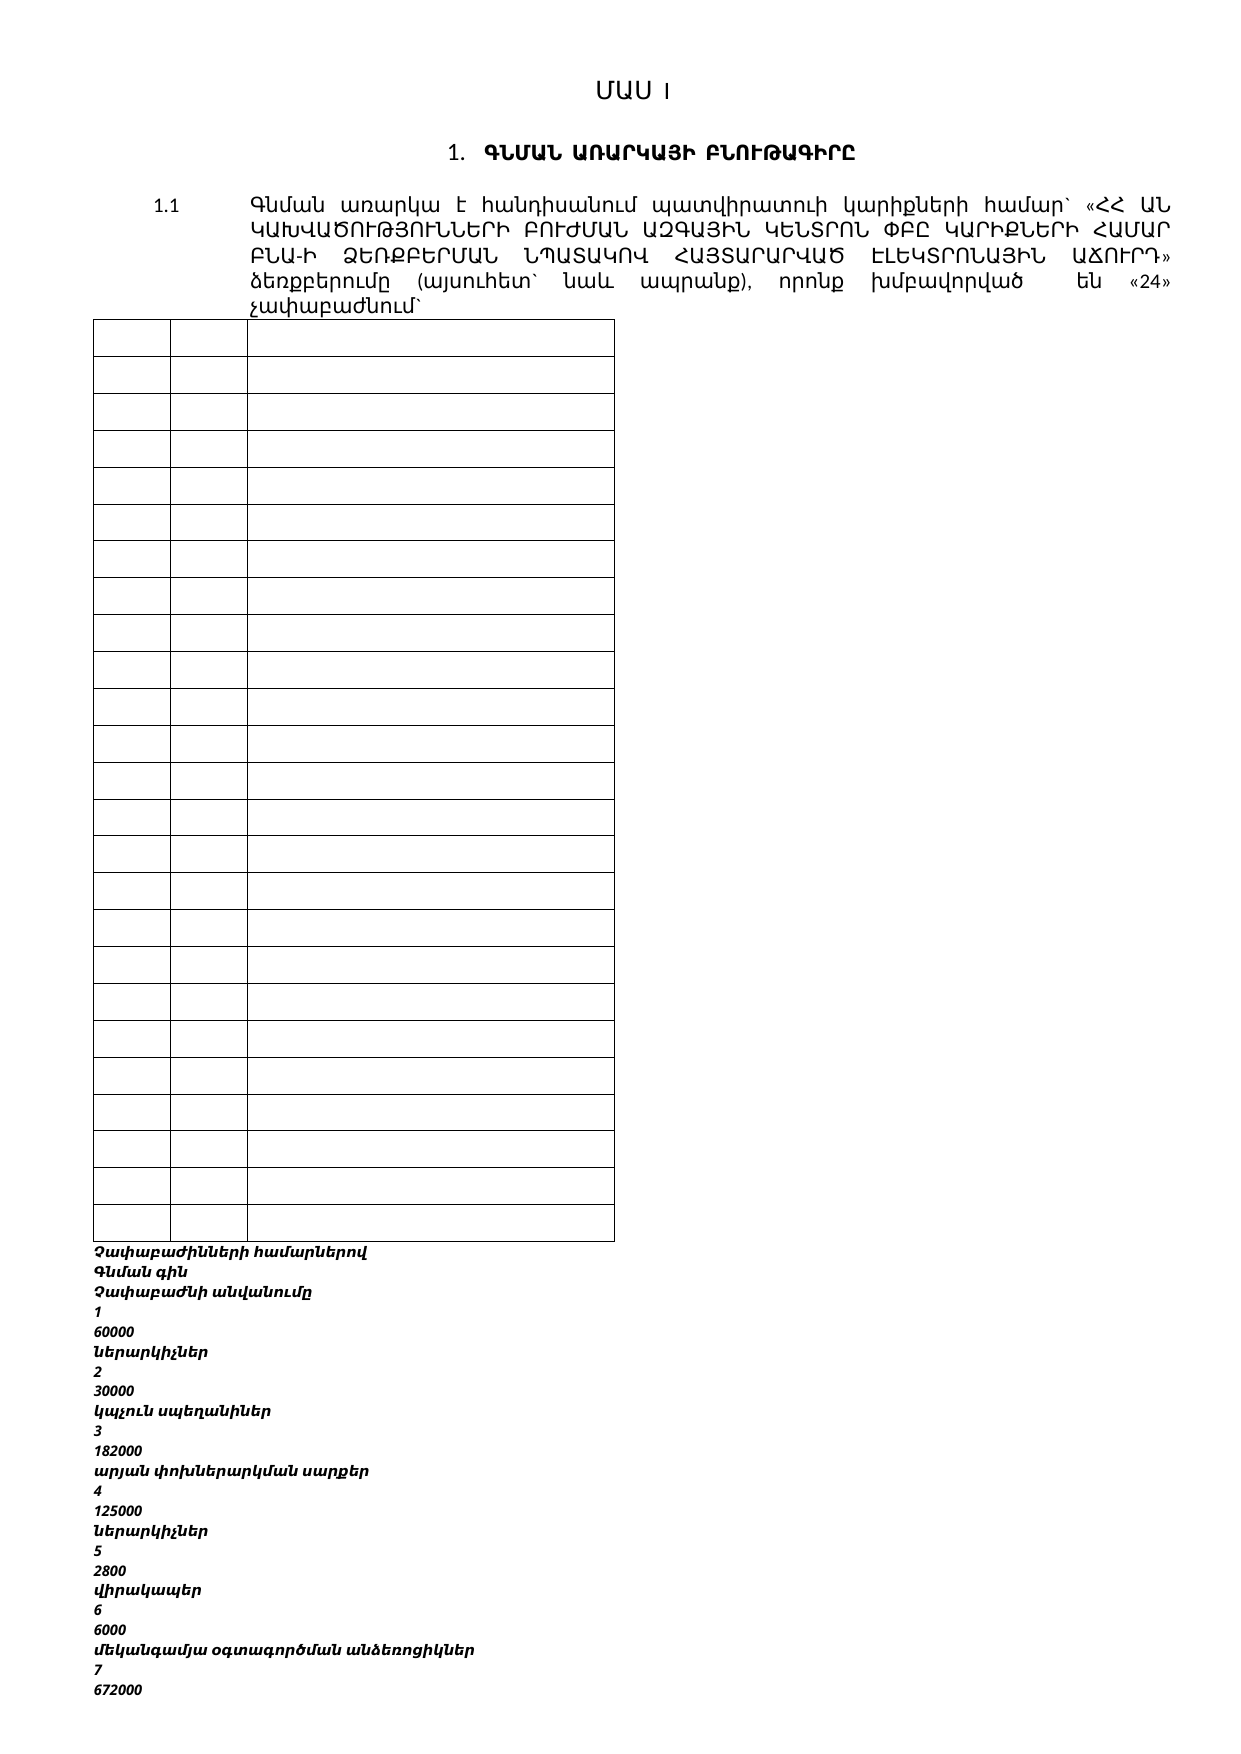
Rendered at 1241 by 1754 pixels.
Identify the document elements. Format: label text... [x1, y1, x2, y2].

list ԳՆՄԱՆ ԱՌԱՐԿԱՅԻ ԲՆՈՒԹԱԳԻՐԸ [131, 136, 1171, 167]
subtitle Գնման առարկա է հանդիսանում պատվիրատուի կարիքների համար` «ՀՀ ԱՆ ԿԱԽՎԱԾՈՒԹՅՈՒՆՆԵՐԻ ԲՈՒԺՄԱՆ ԱԶԳԱՅԻՆ ԿԵՆՏՐՈՆ ՓԲԸ ԿԱՐԻՔՆԵՐԻ ՀԱՄԱՐ ԲՆԱ-Ի ՁԵՌՔԲԵՐՄԱՆ ՆՊԱՏԱԿՈՎ ՀԱՅՏԱՐԱՐՎԱԾ ԷԼԵԿՏՐՈՆԱՅԻՆ ԱՃՈՒՐԴ» ձեռքբերումը (այսուհետ` նաև ապրանք), որոնք խմբավորված են «24» չափաբաժնում` [153, 192, 1171, 319]
text ՄԱՍ I [94, 75, 1171, 106]
